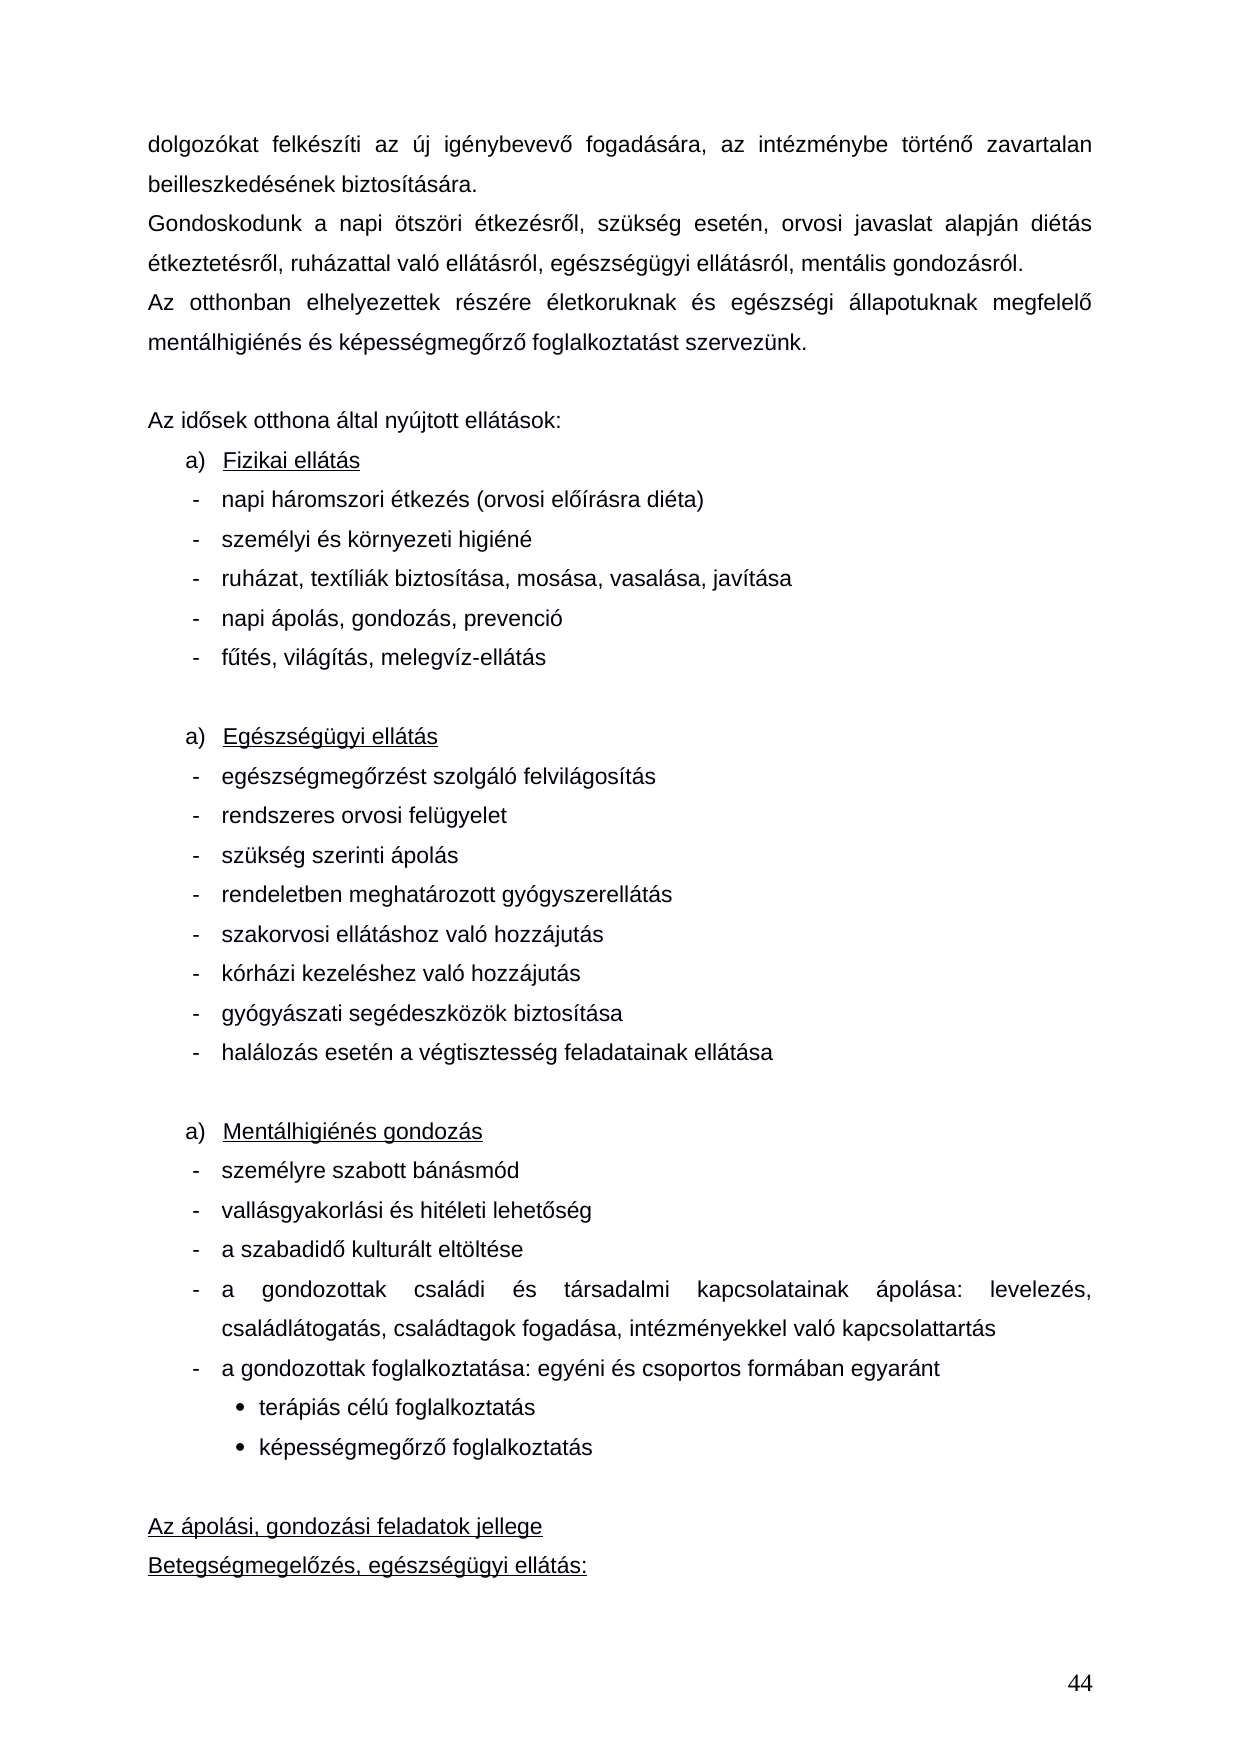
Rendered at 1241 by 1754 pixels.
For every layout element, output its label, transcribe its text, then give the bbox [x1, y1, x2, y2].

list halálozás esetén a végtisztesség feladatainak ellátása [192, 1039, 1093, 1065]
list vallásgyakorlási és hitéleti lehetőség [192, 1197, 1093, 1223]
list egészségmegőrzést szolgáló felvilágosítás [192, 763, 1093, 789]
list személyre szabott bánásmód [192, 1157, 1093, 1184]
list Egészségügyi ellátás [185, 723, 1093, 749]
list a gondozottak foglalkoztatása: egyéni és csoportos formában egyaránt [192, 1355, 1093, 1381]
list rendeletben meghatározott gyógyszerellátás [192, 881, 1093, 907]
list napi háromszori étkezés (orvosi előírásra diéta) [192, 486, 1093, 513]
list képességmegőrző foglalkoztatás [236, 1434, 1093, 1460]
list rendszeres orvosi felügyelet [192, 802, 1093, 828]
text Gondoskodunk a napi ötszöri étkezésről, szükség esetén, orvosi javaslat alapján diétás étkeztetésről, ruházattal való ellátásról, egészségügyi ellátásról, mentális gondozásról. [148, 210, 1093, 276]
list kórházi kezeléshez való hozzájutás [192, 960, 1093, 986]
list a gondozottak családi és társadalmi kapcsolatainak ápolása: levelezés, családlátogatás, családtagok fogadása, intézményekkel való kapcsolattartás [192, 1276, 1093, 1342]
list ruházat, textíliák biztosítása, mosása, vasalása, javítása [192, 565, 1093, 592]
text Az otthonban elhelyezettek részére életkoruknak és egészségi állapotuknak megfelelő mentálhigiénés és képességmegőrző foglalkoztatást szervezünk. [148, 289, 1093, 355]
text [148, 131, 1093, 197]
list gyógyászati segédeszközök biztosítása [192, 999, 1093, 1026]
list személyi és környezeti higiéné [192, 526, 1093, 552]
text Az idősek otthona által nyújtott ellátások: [148, 407, 1093, 434]
text Az ápolási, gondozási feladatok jellege [148, 1513, 1093, 1539]
list napi ápolás, gondozás, prevenció [192, 605, 1093, 631]
list Fizikai ellátás [185, 447, 1093, 473]
text Betegségmegelőzés, egészségügyi ellátás: [148, 1552, 1093, 1579]
list szükség szerinti ápolás [192, 842, 1093, 868]
list szakorvosi ellátáshoz való hozzájutás [192, 921, 1093, 947]
list terápiás célú foglalkoztatás [236, 1394, 1093, 1421]
list a szabadidő kulturált eltöltése [192, 1236, 1093, 1263]
list Mentálhigiénés gondozás [185, 1118, 1093, 1144]
list fűtés, világítás, melegvíz-ellátás [192, 644, 1093, 671]
